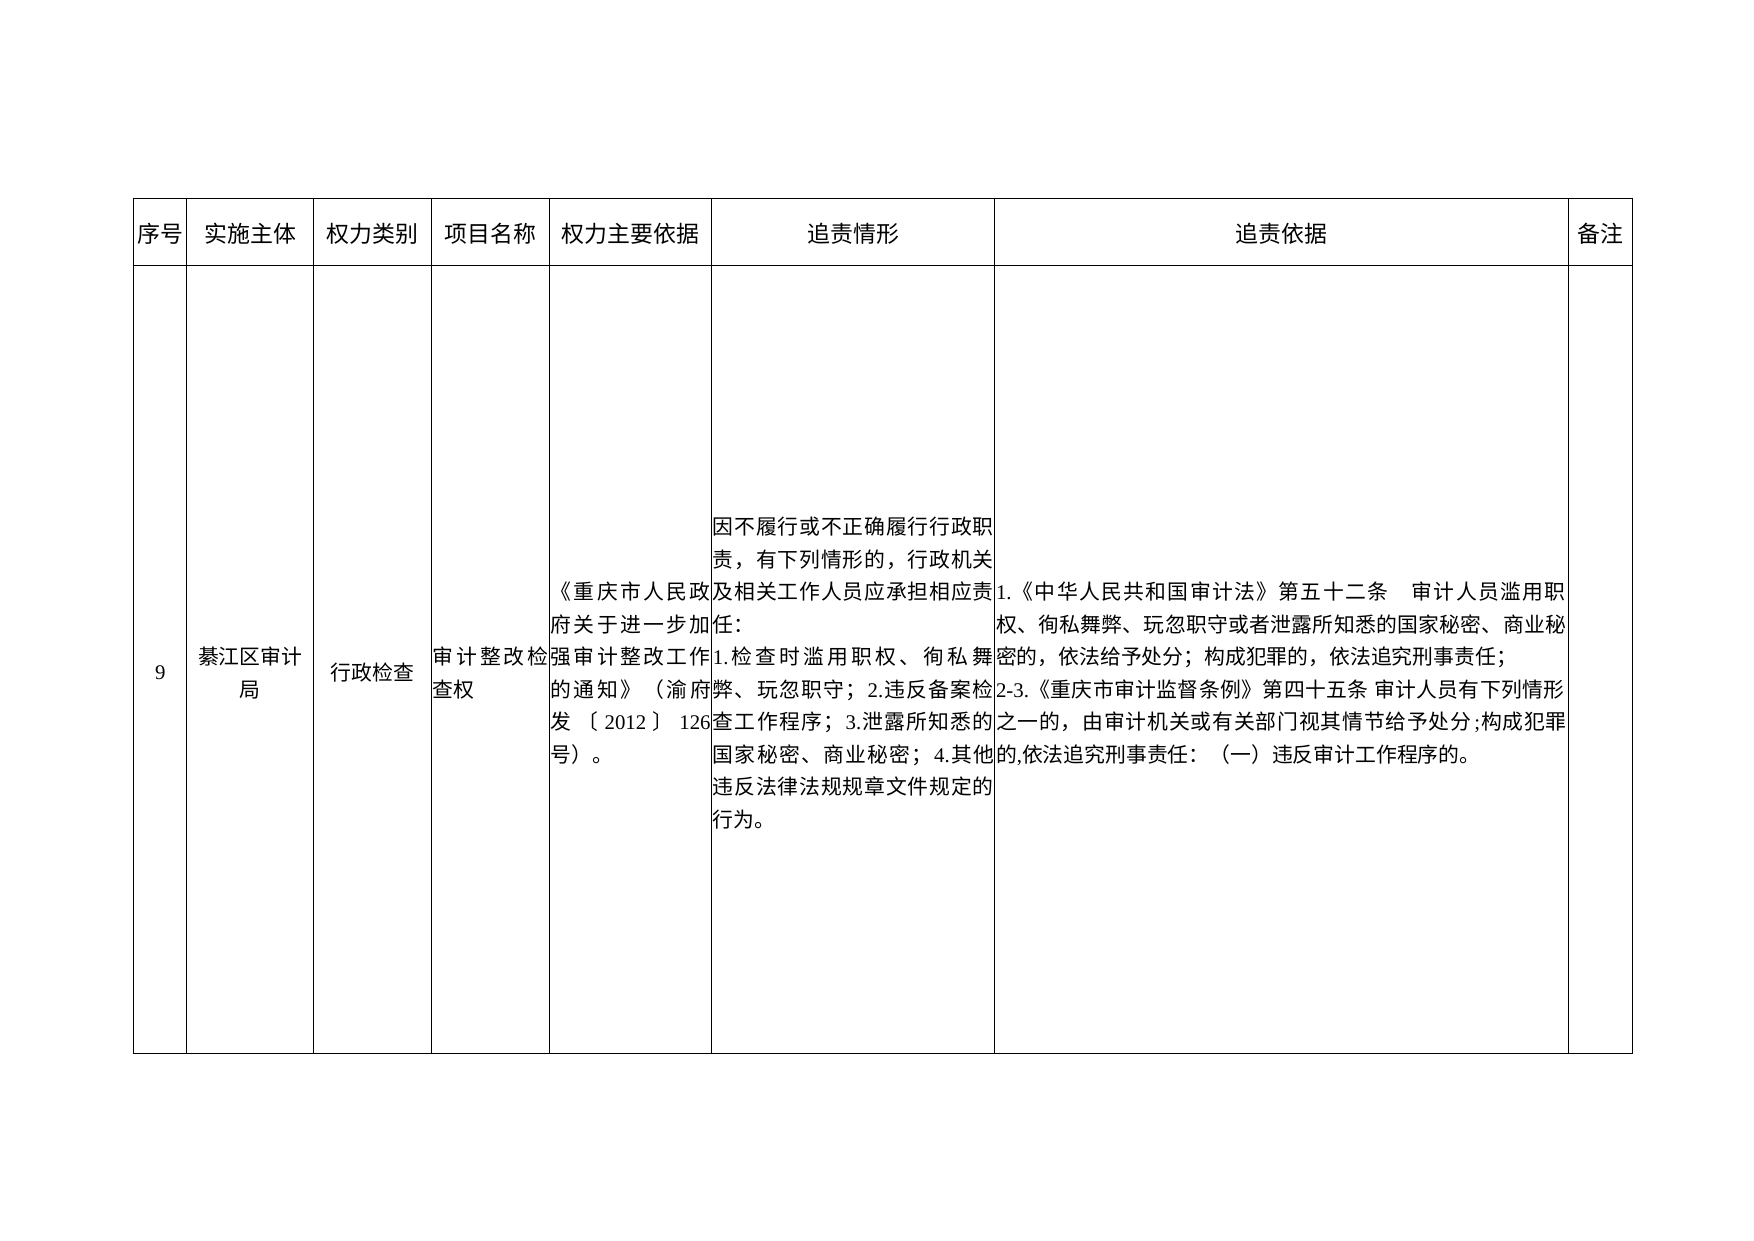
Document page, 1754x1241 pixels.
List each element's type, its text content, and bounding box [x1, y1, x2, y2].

table_header 备注 [1569, 199, 1632, 265]
table_cell 9 [134, 266, 186, 1053]
table_header 权力主要依据 [550, 199, 711, 265]
table_header 追责依据 [995, 199, 1568, 265]
table_cell [1569, 266, 1632, 1053]
table_header 项目名称 [432, 199, 549, 265]
table_cell 因不履行或不正确履行行政职责，有下列情形的，行政机关及相关工作人员应承担相应责任： 1.检查时滥用职权、徇私舞弊、玩忽职守；2.违反备案检查工作程序；3.泄露所知悉的国家秘密、商业秘密；4.其他违反法律法规规章文件规定的行为。 [712, 266, 994, 1053]
table_header 权力类别 [314, 199, 431, 265]
table_header 追责情形 [712, 199, 994, 265]
table_cell 1.《中华人民共和国审计法》第五十二条 审计人员滥用职权、徇私舞弊、玩忽职守或者泄露所知悉的国家秘密、商业秘密的，依法给予处分；构成犯罪的，依法追究刑事责任； 2-3.《重庆市审计监督条例》第四十五条 审计人员有下列情形之一的，由审计机关或有关部门视其情节给予处分;构成犯罪的,依法追究刑事责任：（一）违反审计工作程序的。 [995, 266, 1568, 1053]
table_cell 《重庆市人民政府关于进一步加强审计整改工作的通知》（渝府发〔2012〕126号）。 [550, 266, 711, 1053]
table_cell 行政检查 [314, 266, 431, 1053]
table_cell 綦江区审计局 [187, 266, 313, 1053]
table_header 序号 [134, 199, 186, 265]
table_cell 审计整改检查权 [432, 266, 549, 1053]
table_header 实施主体 [187, 199, 313, 265]
